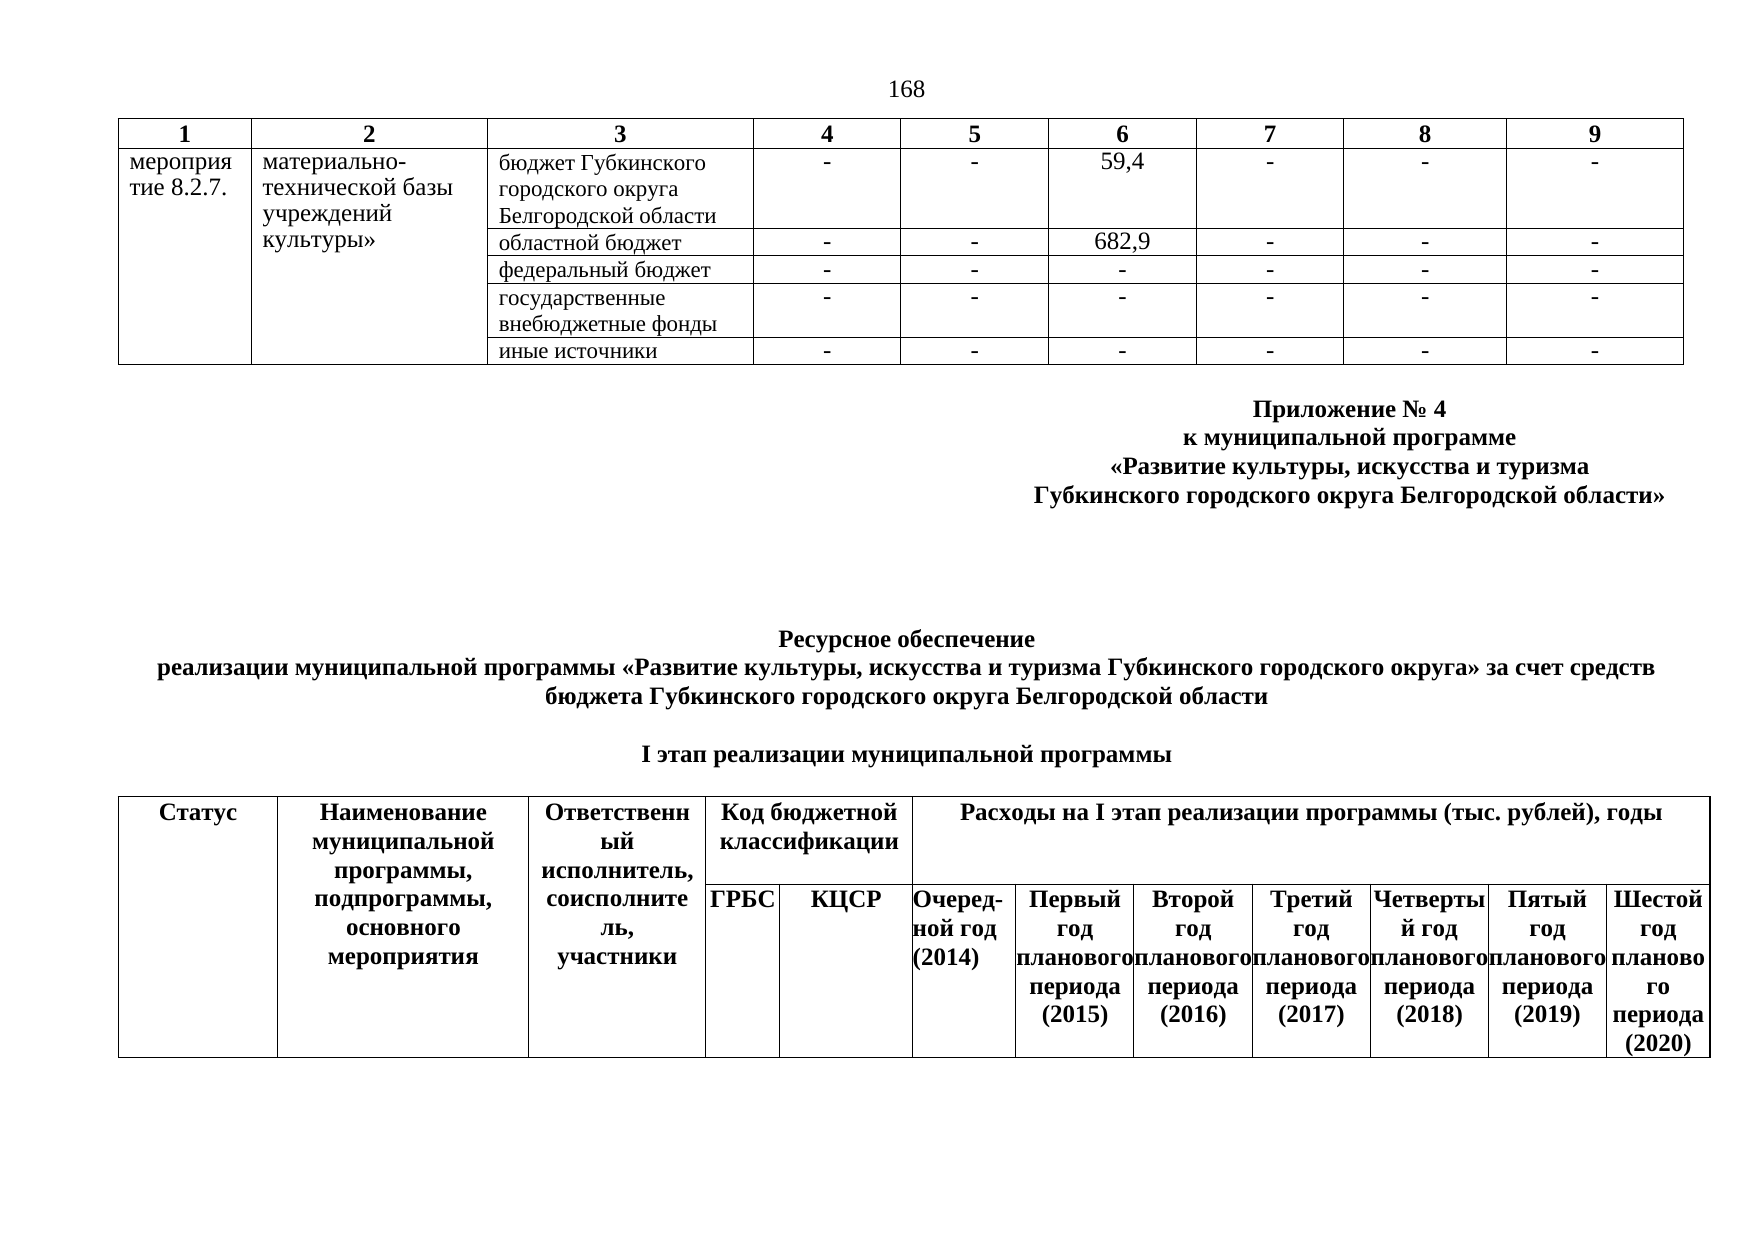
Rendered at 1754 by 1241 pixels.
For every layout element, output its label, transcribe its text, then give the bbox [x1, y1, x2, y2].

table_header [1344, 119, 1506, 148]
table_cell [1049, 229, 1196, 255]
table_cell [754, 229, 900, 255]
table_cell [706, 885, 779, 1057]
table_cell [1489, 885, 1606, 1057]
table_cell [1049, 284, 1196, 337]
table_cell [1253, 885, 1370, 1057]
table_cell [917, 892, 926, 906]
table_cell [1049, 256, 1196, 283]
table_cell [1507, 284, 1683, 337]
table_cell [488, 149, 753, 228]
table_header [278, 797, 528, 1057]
text Приложение № 4 [1004, 394, 1695, 422]
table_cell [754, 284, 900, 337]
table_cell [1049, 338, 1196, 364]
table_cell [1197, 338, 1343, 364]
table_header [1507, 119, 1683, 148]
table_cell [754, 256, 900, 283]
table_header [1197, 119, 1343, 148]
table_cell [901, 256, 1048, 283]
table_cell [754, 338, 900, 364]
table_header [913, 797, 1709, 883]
text к муниципальной программе [1004, 422, 1695, 451]
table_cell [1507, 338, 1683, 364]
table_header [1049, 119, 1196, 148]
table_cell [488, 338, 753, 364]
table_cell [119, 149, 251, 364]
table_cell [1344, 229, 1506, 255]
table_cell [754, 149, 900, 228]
text бюджета Губкинского городского округа Белгородской области [118, 681, 1695, 710]
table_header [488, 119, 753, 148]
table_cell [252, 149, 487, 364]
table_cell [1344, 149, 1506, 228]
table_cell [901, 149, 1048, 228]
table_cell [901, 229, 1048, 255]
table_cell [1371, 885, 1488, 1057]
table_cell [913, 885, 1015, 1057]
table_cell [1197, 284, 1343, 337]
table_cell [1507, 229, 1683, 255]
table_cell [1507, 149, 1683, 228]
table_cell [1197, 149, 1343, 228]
text I этап реализации муниципальной программы [118, 739, 1695, 767]
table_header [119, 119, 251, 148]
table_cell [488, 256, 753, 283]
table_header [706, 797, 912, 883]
text Губкинского городского округа Белгородской области» [1004, 480, 1695, 509]
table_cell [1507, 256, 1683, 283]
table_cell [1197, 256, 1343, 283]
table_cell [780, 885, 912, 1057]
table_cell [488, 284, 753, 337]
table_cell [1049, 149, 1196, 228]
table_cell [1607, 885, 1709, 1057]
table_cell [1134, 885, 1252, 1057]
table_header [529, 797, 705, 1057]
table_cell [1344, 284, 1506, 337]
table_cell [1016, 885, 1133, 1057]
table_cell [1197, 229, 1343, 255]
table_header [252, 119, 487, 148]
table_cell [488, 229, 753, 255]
text «Развитие культуры, искусства и туризма [1004, 451, 1695, 480]
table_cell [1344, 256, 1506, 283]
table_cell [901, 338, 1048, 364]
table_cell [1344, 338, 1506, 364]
text Ресурсное обеспечение [118, 624, 1695, 652]
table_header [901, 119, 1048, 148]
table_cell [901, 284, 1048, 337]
text реализации муниципальной программы «Развитие культуры, искусства и туризма Губкинского городского округа» за счет средств [118, 652, 1695, 681]
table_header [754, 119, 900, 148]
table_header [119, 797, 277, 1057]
